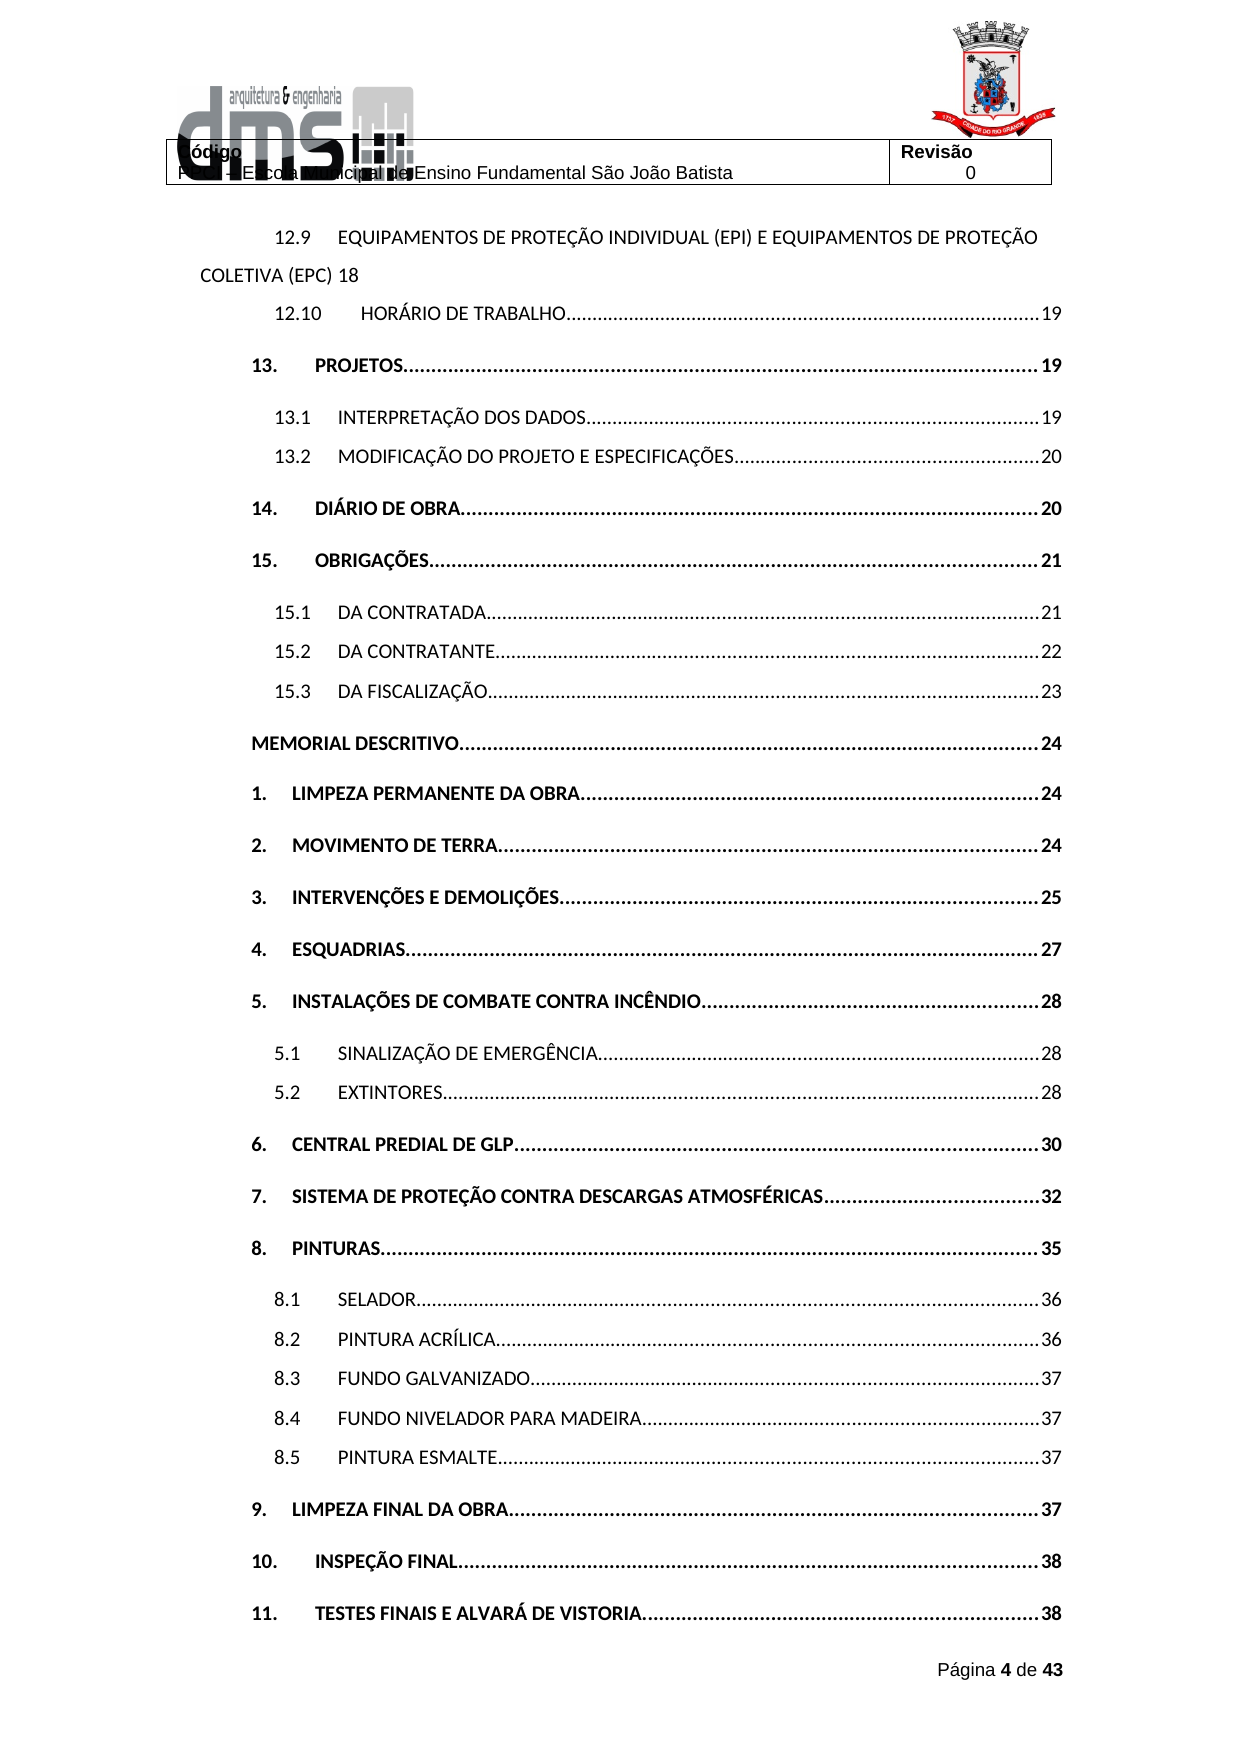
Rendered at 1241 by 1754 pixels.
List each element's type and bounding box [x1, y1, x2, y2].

picture [931, 21, 1056, 138]
picture [177, 140, 414, 181]
picture [177, 86, 414, 139]
